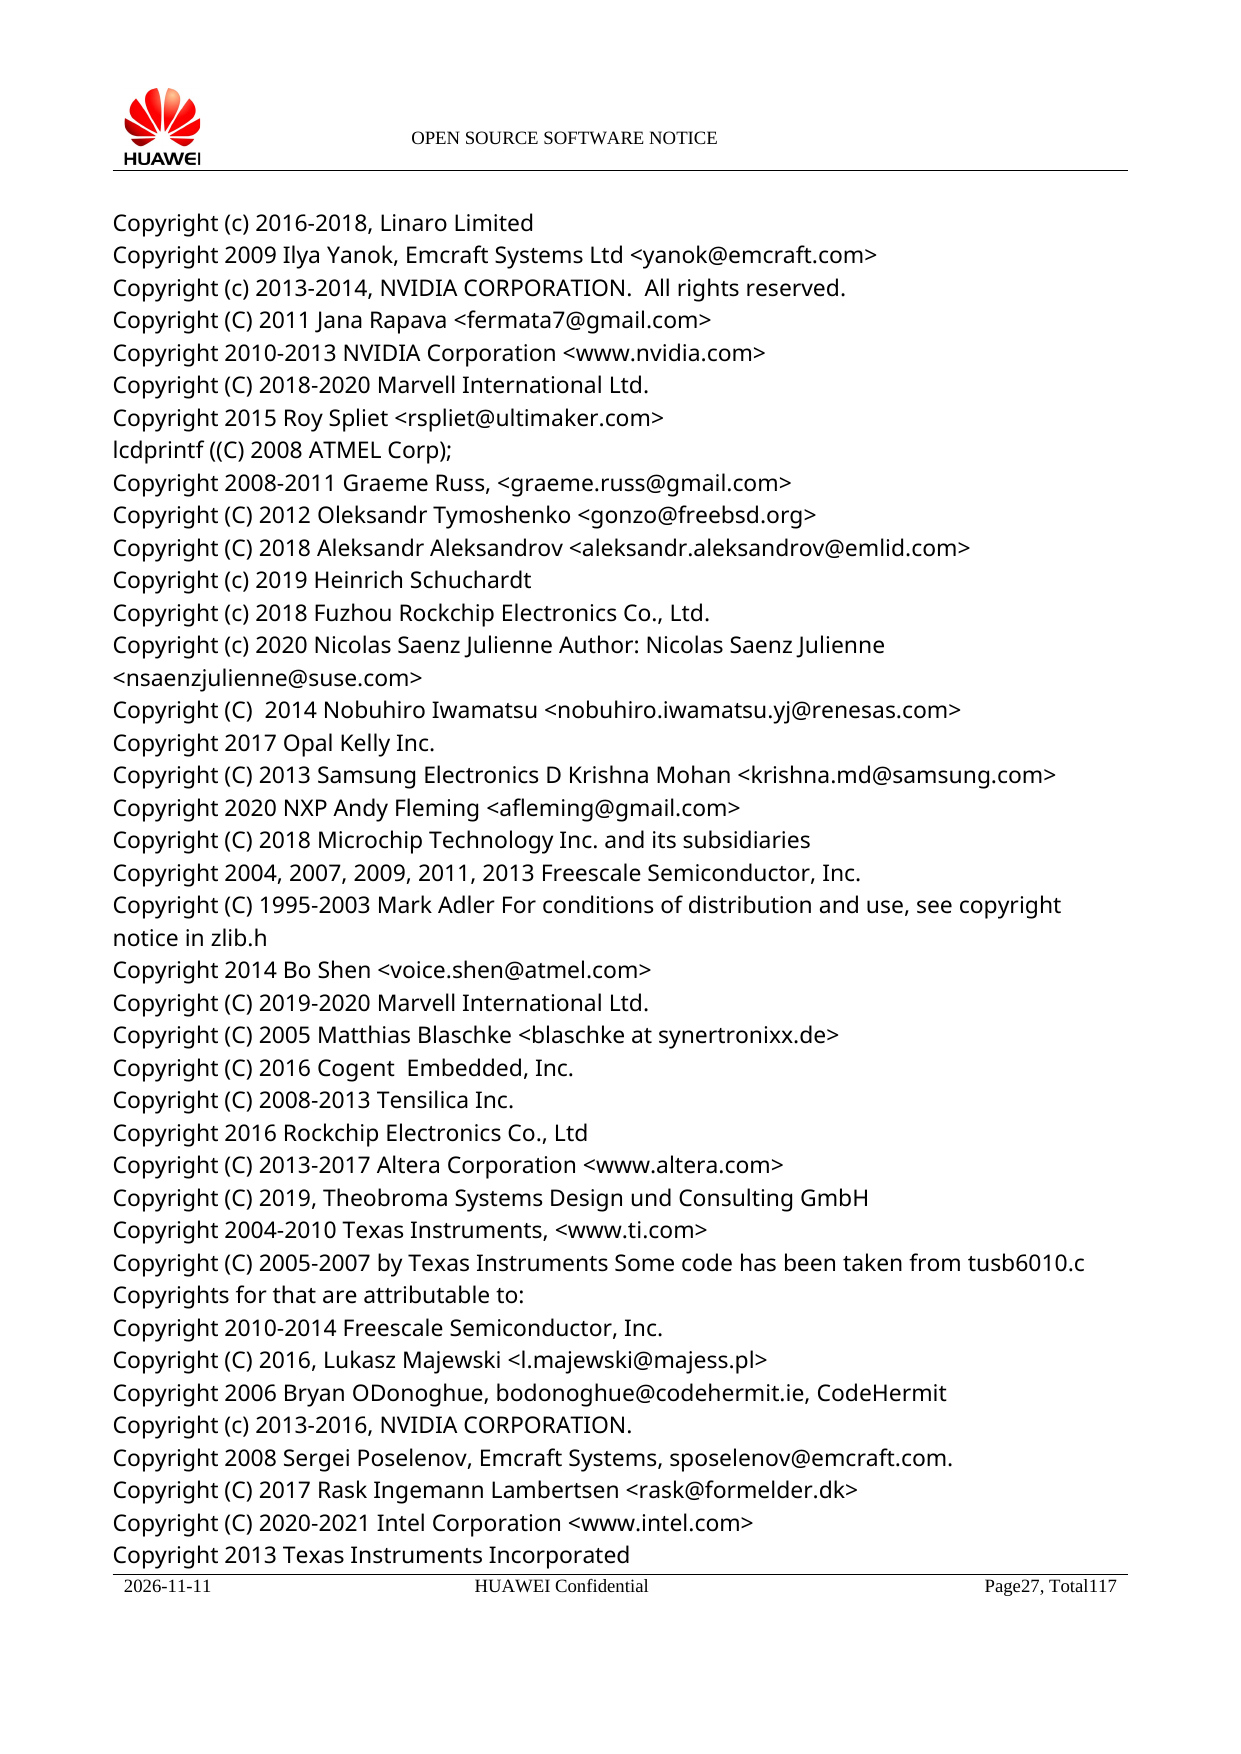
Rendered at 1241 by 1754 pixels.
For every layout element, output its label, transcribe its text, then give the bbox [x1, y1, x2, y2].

picture [124, 88, 201, 165]
